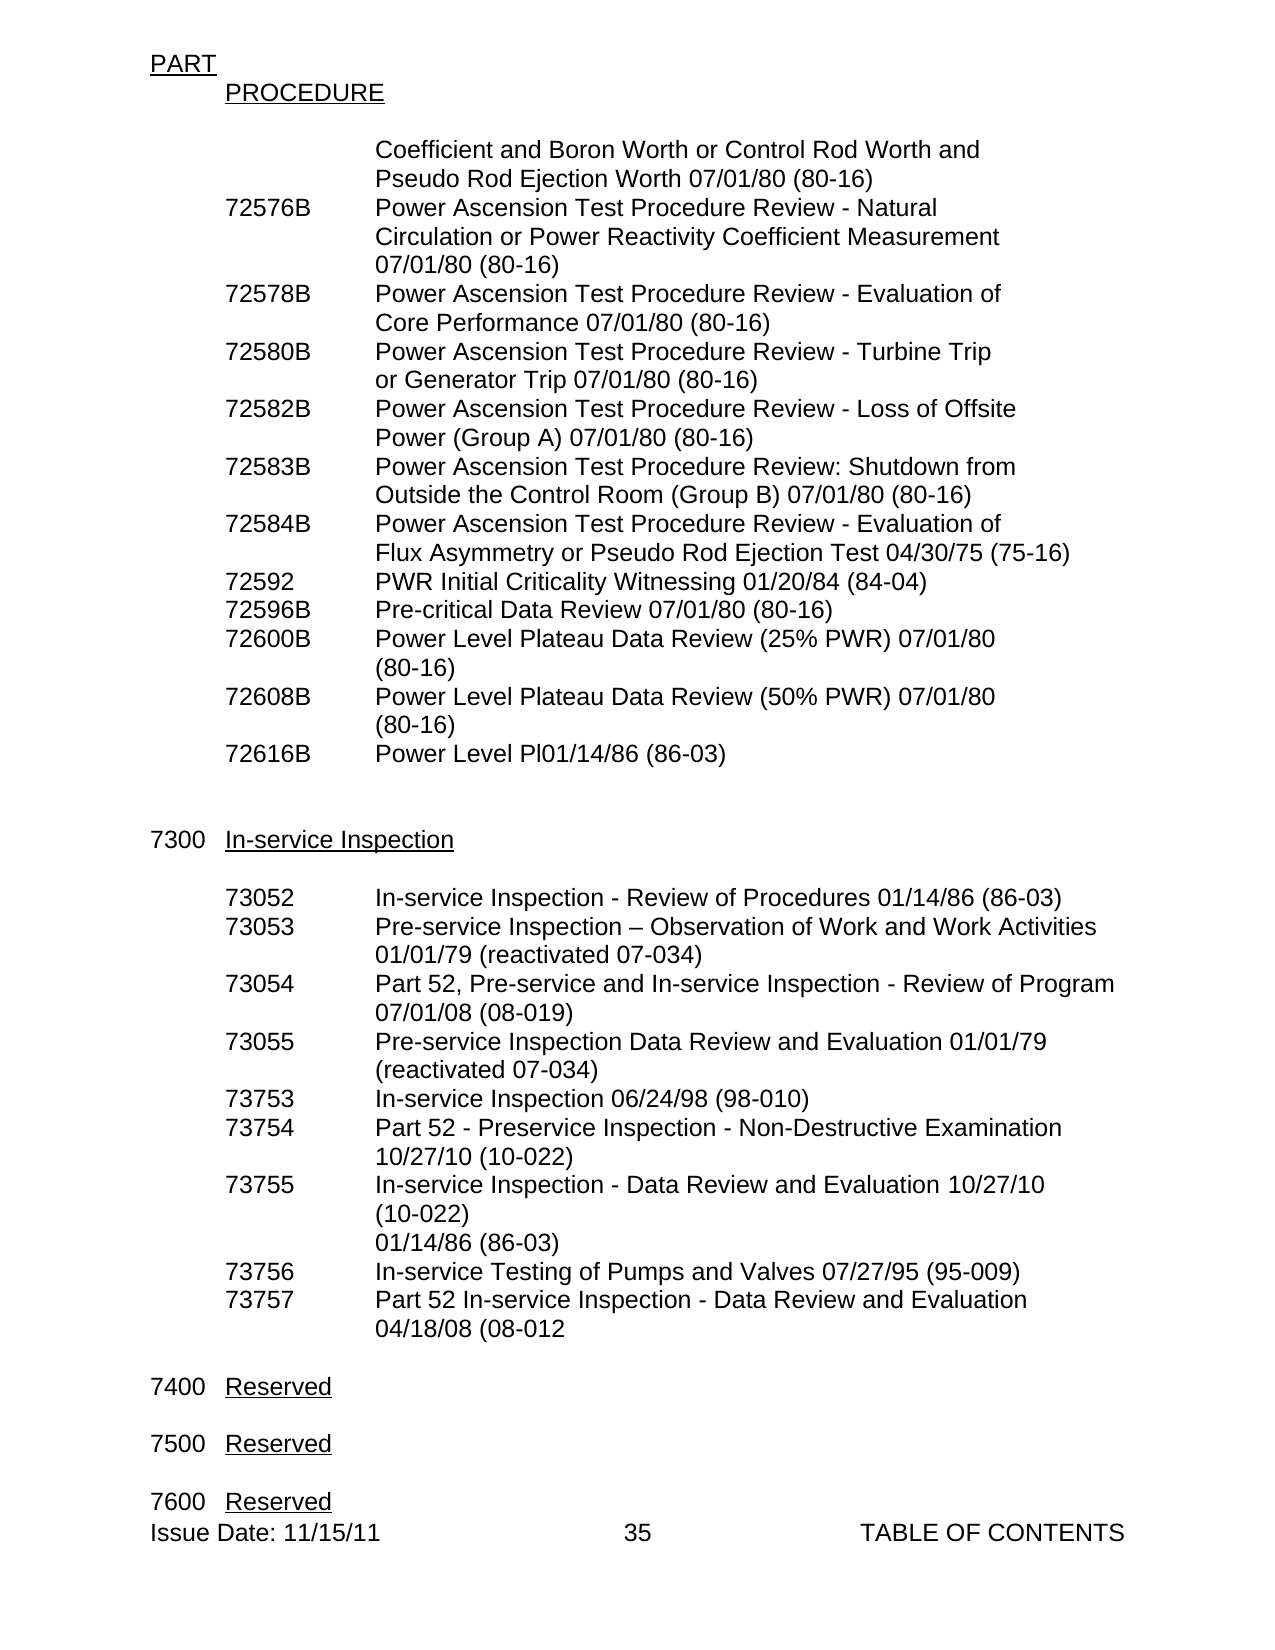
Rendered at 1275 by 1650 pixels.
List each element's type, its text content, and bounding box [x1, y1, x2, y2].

text Core Performance 07/01/80 (80-16) [225, 308, 1125, 337]
text 73052 In-service Inspection - Review of Procedures 01/14/86 (86-03) [150, 883, 1125, 912]
text 72580B Power Ascension Test Procedure Review - Turbine Trip [150, 337, 1125, 365]
text 72582B Power Ascension Test Procedure Review - Loss of Offsite [225, 394, 1125, 423]
text 73755 In-service Inspection - Data Review and Evaluation 10/27/10 (10-022) [150, 1170, 1125, 1228]
text 73756 In-service Testing of Pumps and Valves 07/27/95 (95-009) [150, 1257, 1125, 1285]
text Power (Group A) 07/01/80 (80-16) [225, 423, 1125, 452]
text 7400 Reserved [150, 1372, 1125, 1400]
text 72596B Pre-critical Data Review 07/01/80 (80-16) [150, 595, 1125, 624]
text 7500 Reserved [150, 1429, 1125, 1458]
text Pseudo Rod Ejection Worth 07/01/80 (80-16) [225, 164, 1125, 193]
text 72592 PWR Initial Criticality Witnessing 01/20/84 (84-04) [150, 567, 1125, 595]
text 73754 Part 52 - Preservice Inspection - Non-Destructive Examination 10/27/10 (10-022) [150, 1113, 1125, 1170]
text 72578B Power Ascension Test Procedure Review - Evaluation of [150, 279, 1125, 308]
text Flux Asymmetry or Pseudo Rod Ejection Test 04/30/75 (75-16) [225, 538, 1125, 567]
text 7300 In-service Inspection [150, 825, 1125, 854]
text 72600B Power Level Plateau Data Review (25% PWR) 07/01/80 [150, 624, 1125, 653]
text (80-16) [225, 653, 1125, 682]
text 01/14/86 (86-03) [150, 1228, 1125, 1257]
text Coefficient and Boron Worth or Control Rod Worth and [225, 135, 1125, 164]
text Circulation or Power Reactivity Coefficient Measurement [225, 222, 1125, 250]
text 73054 Part 52, Pre-service and In-service Inspection - Review of Program 07/01/08 (08-019) [150, 969, 1125, 1027]
text 73055 Pre-service Inspection Data Review and Evaluation 01/01/79 (reactivated 07-034) [150, 1027, 1125, 1084]
text 73753 In-service Inspection 06/24/98 (98-010) [150, 1084, 1125, 1113]
text or Generator Trip 07/01/80 (80-16) [225, 365, 1125, 394]
text 72576B Power Ascension Test Procedure Review - Natural [150, 193, 1125, 222]
text Outside the Control Room (Group B) 07/01/80 (80-16) [225, 480, 1125, 509]
text 07/01/80 (80-16) [225, 250, 1125, 279]
text 72583B Power Ascension Test Procedure Review: Shutdown from [150, 452, 1125, 480]
text 72584B Power Ascension Test Procedure Review - Evaluation of [150, 509, 1125, 538]
text 72616B Power Level Pl01/14/86 (86-03) [150, 739, 1125, 768]
text 73757 Part 52 In-service Inspection - Data Review and Evaluation 04/18/08 (08-012 [150, 1285, 1125, 1343]
text 7600 Reserved [150, 1487, 1125, 1515]
text (80-16) [225, 710, 1125, 739]
text 73053 Pre-service Inspection – Observation of Work and Work Activities 01/01/79 (reactivated 07-034) [150, 912, 1125, 969]
text 72608B Power Level Plateau Data Review (50% PWR) 07/01/80 [150, 682, 1125, 710]
